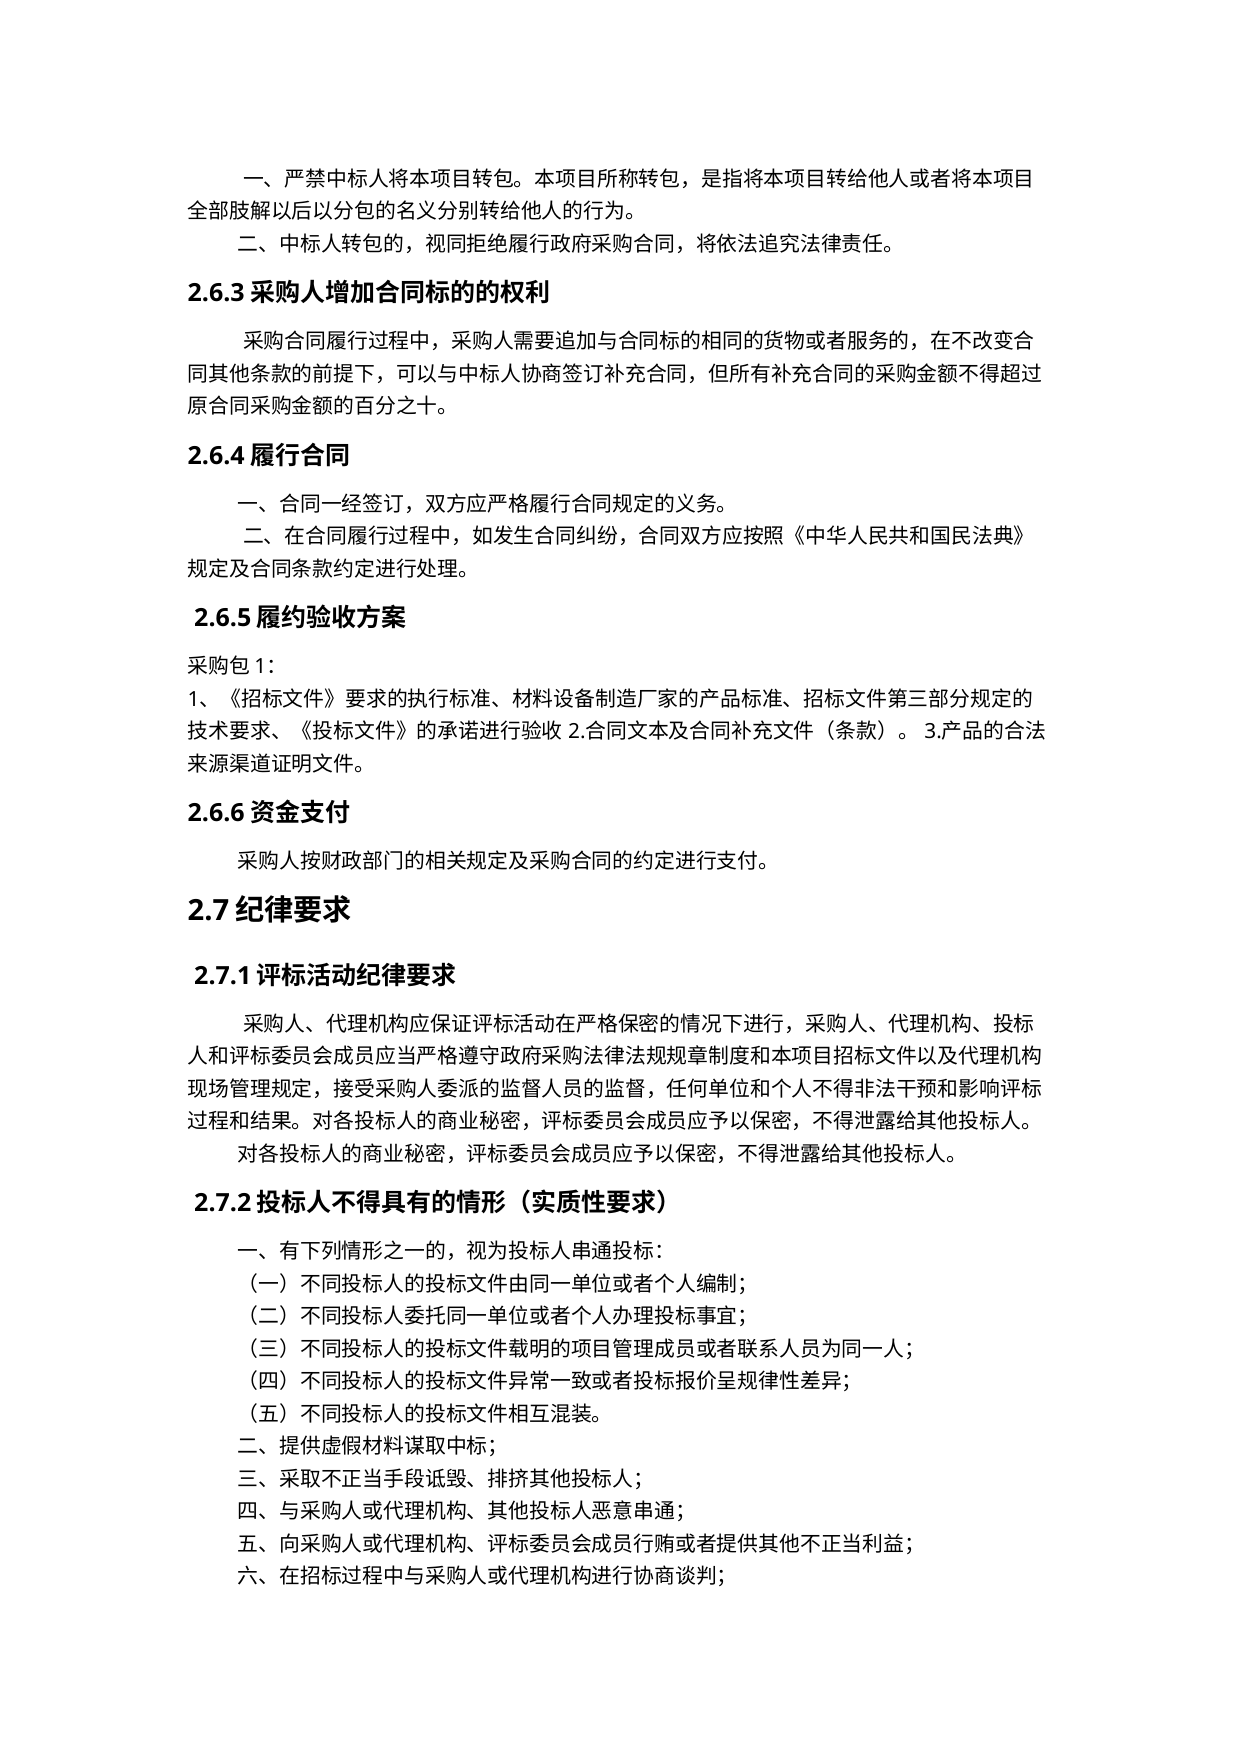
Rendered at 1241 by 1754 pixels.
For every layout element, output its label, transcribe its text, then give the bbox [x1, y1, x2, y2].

text 2.7纪律要求 [187, 877, 1053, 942]
text 2.6.4履行合同 [187, 422, 1053, 487]
text 2.6.5履约验收方案 [187, 584, 1053, 649]
text 采购人、代理机构应保证评标活动在严格保密的情况下进行，采购人、代理机构、投标人和评标委员会成员应当严格遵守政府采购法律法规规章制度和本项目招标文件以及代理机构现场管理规定，接受采购人委派的监督人员的监督，任何单位和个人不得非法干预和影响评标过程和结果。对各投标人的商业秘密，评标委员会成员应予以保密，不得泄露给其他投标人。 [187, 1007, 1053, 1137]
text 采购包1： [187, 649, 1053, 682]
text 三、采取不正当手段诋毁、排挤其他投标人； [187, 1462, 1053, 1494]
text 四、与采购人或代理机构、其他投标人恶意串通； [187, 1494, 1053, 1527]
text 二、中标人转包的，视同拒绝履行政府采购合同，将依法追究法律责任。 [187, 227, 1053, 259]
text 六、在招标过程中与采购人或代理机构进行协商谈判； [187, 1559, 1053, 1592]
text 一、有下列情形之一的，视为投标人串通投标： [187, 1234, 1053, 1267]
text 1、《招标文件》要求的执行标准、材料设备制造厂家的产品标准、招标文件第三部分规定的技术要求、《投标文件》的承诺进行验收 2.合同文本及合同补充文件（条款）。 3.产品的合法来源渠道证明文件。 [187, 682, 1053, 779]
text 2.6.6资金支付 [187, 779, 1053, 844]
text （一）不同投标人的投标文件由同一单位或者个人编制； [187, 1267, 1053, 1299]
text （二）不同投标人委托同一单位或者个人办理投标事宜； [187, 1299, 1053, 1332]
text 采购合同履行过程中，采购人需要追加与合同标的相同的货物或者服务的，在不改变合同其他条款的前提下，可以与中标人协商签订补充合同，但所有补充合同的采购金额不得超过原合同采购金额的百分之十。 [187, 324, 1053, 422]
text 2.7.2投标人不得具有的情形（实质性要求） [187, 1169, 1053, 1234]
text 五、向采购人或代理机构、评标委员会成员行贿或者提供其他不正当利益； [187, 1527, 1053, 1559]
text 2.7.1评标活动纪律要求 [187, 942, 1053, 1007]
text 一、严禁中标人将本项目转包。本项目所称转包，是指将本项目转给他人或者将本项目全部肢解以后以分包的名义分别转给他人的行为。 [187, 162, 1053, 227]
text （五）不同投标人的投标文件相互混装。 [187, 1397, 1053, 1429]
text 二、在合同履行过程中，如发生合同纠纷，合同双方应按照《中华人民共和国民法典》规定及合同条款约定进行处理。 [187, 519, 1053, 584]
text 2.6.3采购人增加合同标的的权利 [187, 259, 1053, 324]
text （三）不同投标人的投标文件载明的项目管理成员或者联系人员为同一人； [187, 1332, 1053, 1364]
text 采购人按财政部门的相关规定及采购合同的约定进行支付。 [187, 844, 1053, 877]
text 二、提供虚假材料谋取中标； [187, 1429, 1053, 1462]
text 一、合同一经签订，双方应严格履行合同规定的义务。 [187, 487, 1053, 519]
text （四）不同投标人的投标文件异常一致或者投标报价呈规律性差异； [187, 1364, 1053, 1397]
text 对各投标人的商业秘密，评标委员会成员应予以保密，不得泄露给其他投标人。 [187, 1137, 1053, 1169]
